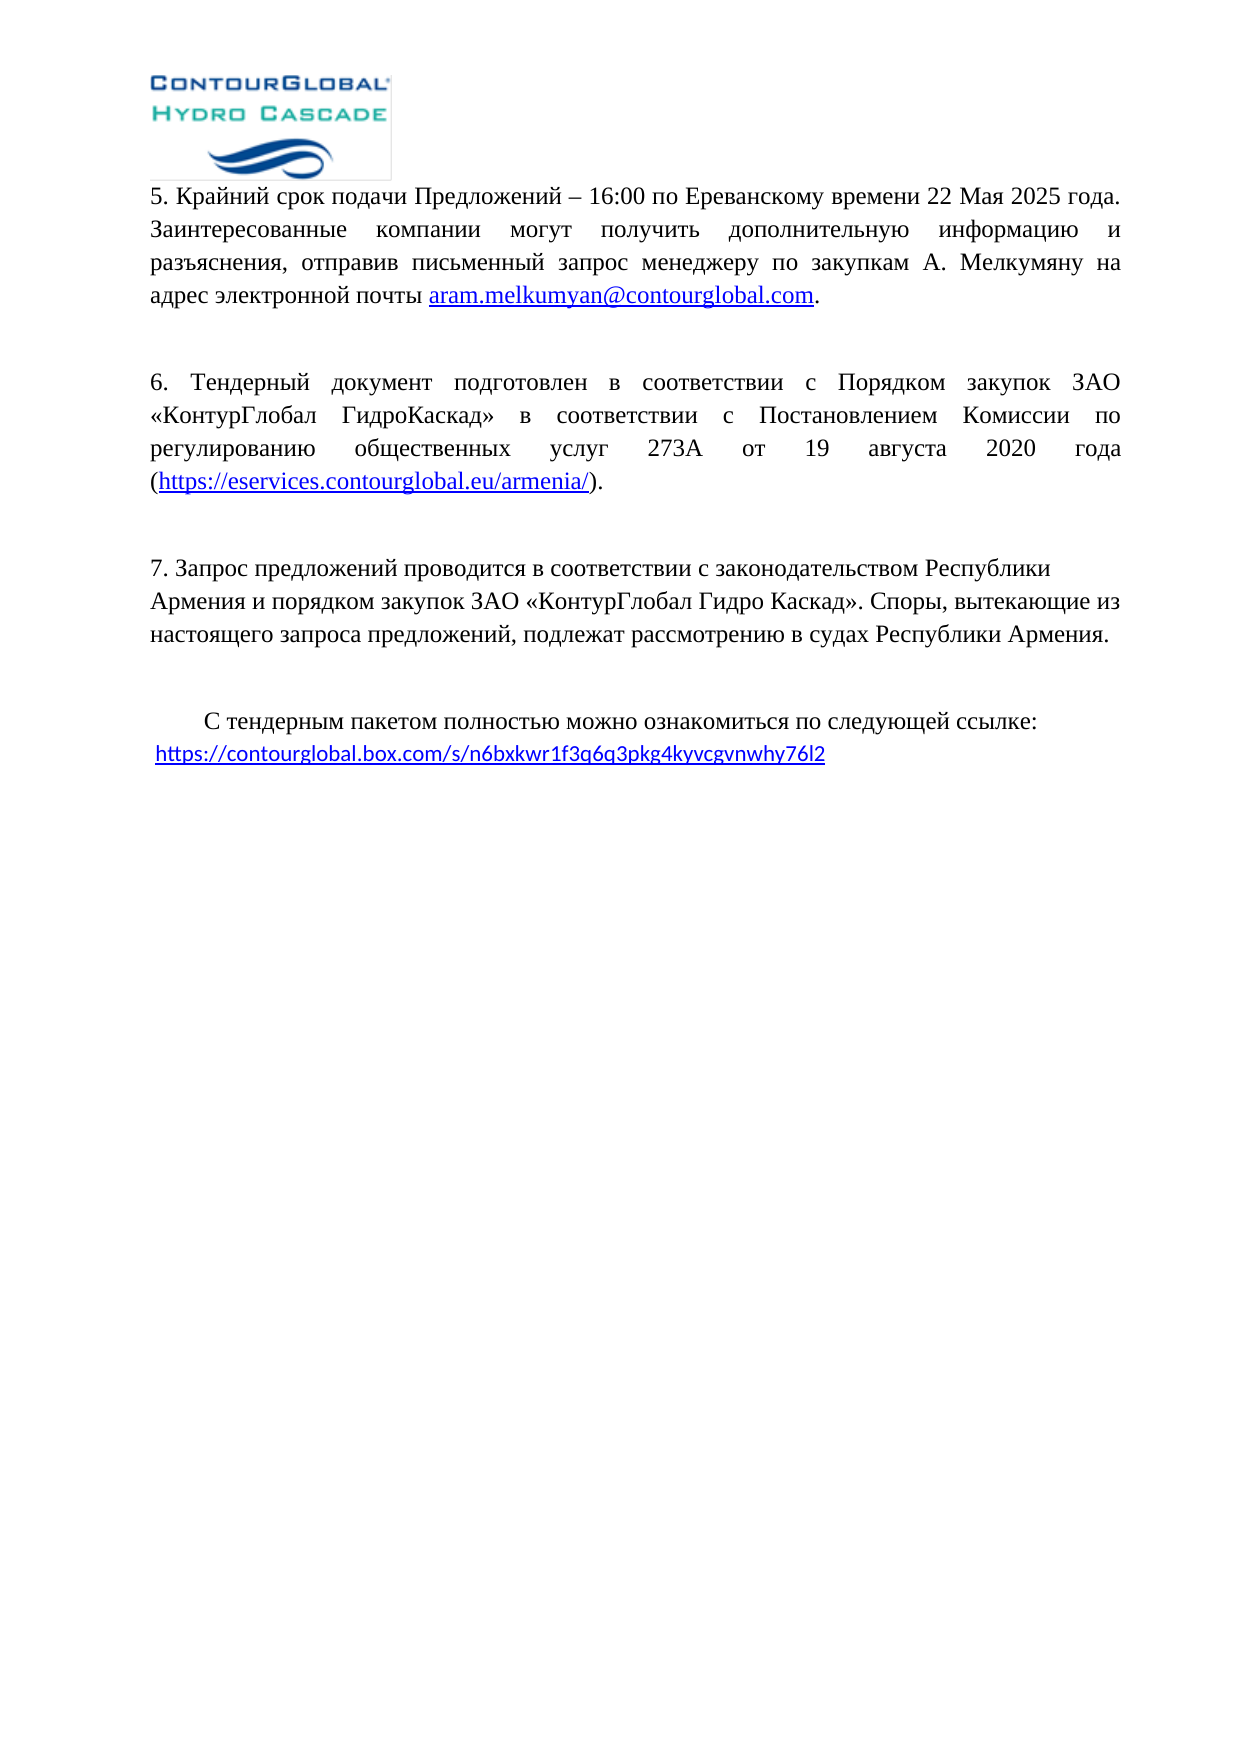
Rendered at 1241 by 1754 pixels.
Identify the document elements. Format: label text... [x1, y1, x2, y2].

text 5. Крайний срок подачи Предложений – 16:00 по Ереванскому времени 22 Мая 2025 года. Заинтересованные компании могут получить дополнительную информацию и разъяснения, отправив письменный запрос менеджеру по закупкам А. Мелкумяну на адрес электронной почты aram.melkumyan@contourglobal.com. [150, 181, 1122, 309]
text 7. Запрос предложений проводится в соответствии с законодательством Республики Армения и порядком закупок ЗАО «КонтурГлобал Гидро Каскад». Споры, вытекающие из настоящего запроса предложений, подлежат рассмотрению в судах Республики Армения. [150, 553, 1122, 648]
picture [150, 75, 393, 182]
text https://contourglobal.box.com/s/n6bxkwr1f3q6q3pkg4kyvcgvnwhy76l2 [150, 739, 1122, 767]
text 6. Тендерный документ подготовлен в соответствии с Порядком закупок ЗАО «КонтурГлобал ГидроКаскад» в соответствии с Постановлением Комиссии по регулированию общественных услуг 273А от 19 августа 2020 года (https://eservices.contourglobal.eu/armenia/). [150, 367, 1122, 495]
list С тендерным пакетом полностью можно ознакомиться по следующей ссылке: [203, 706, 1122, 735]
